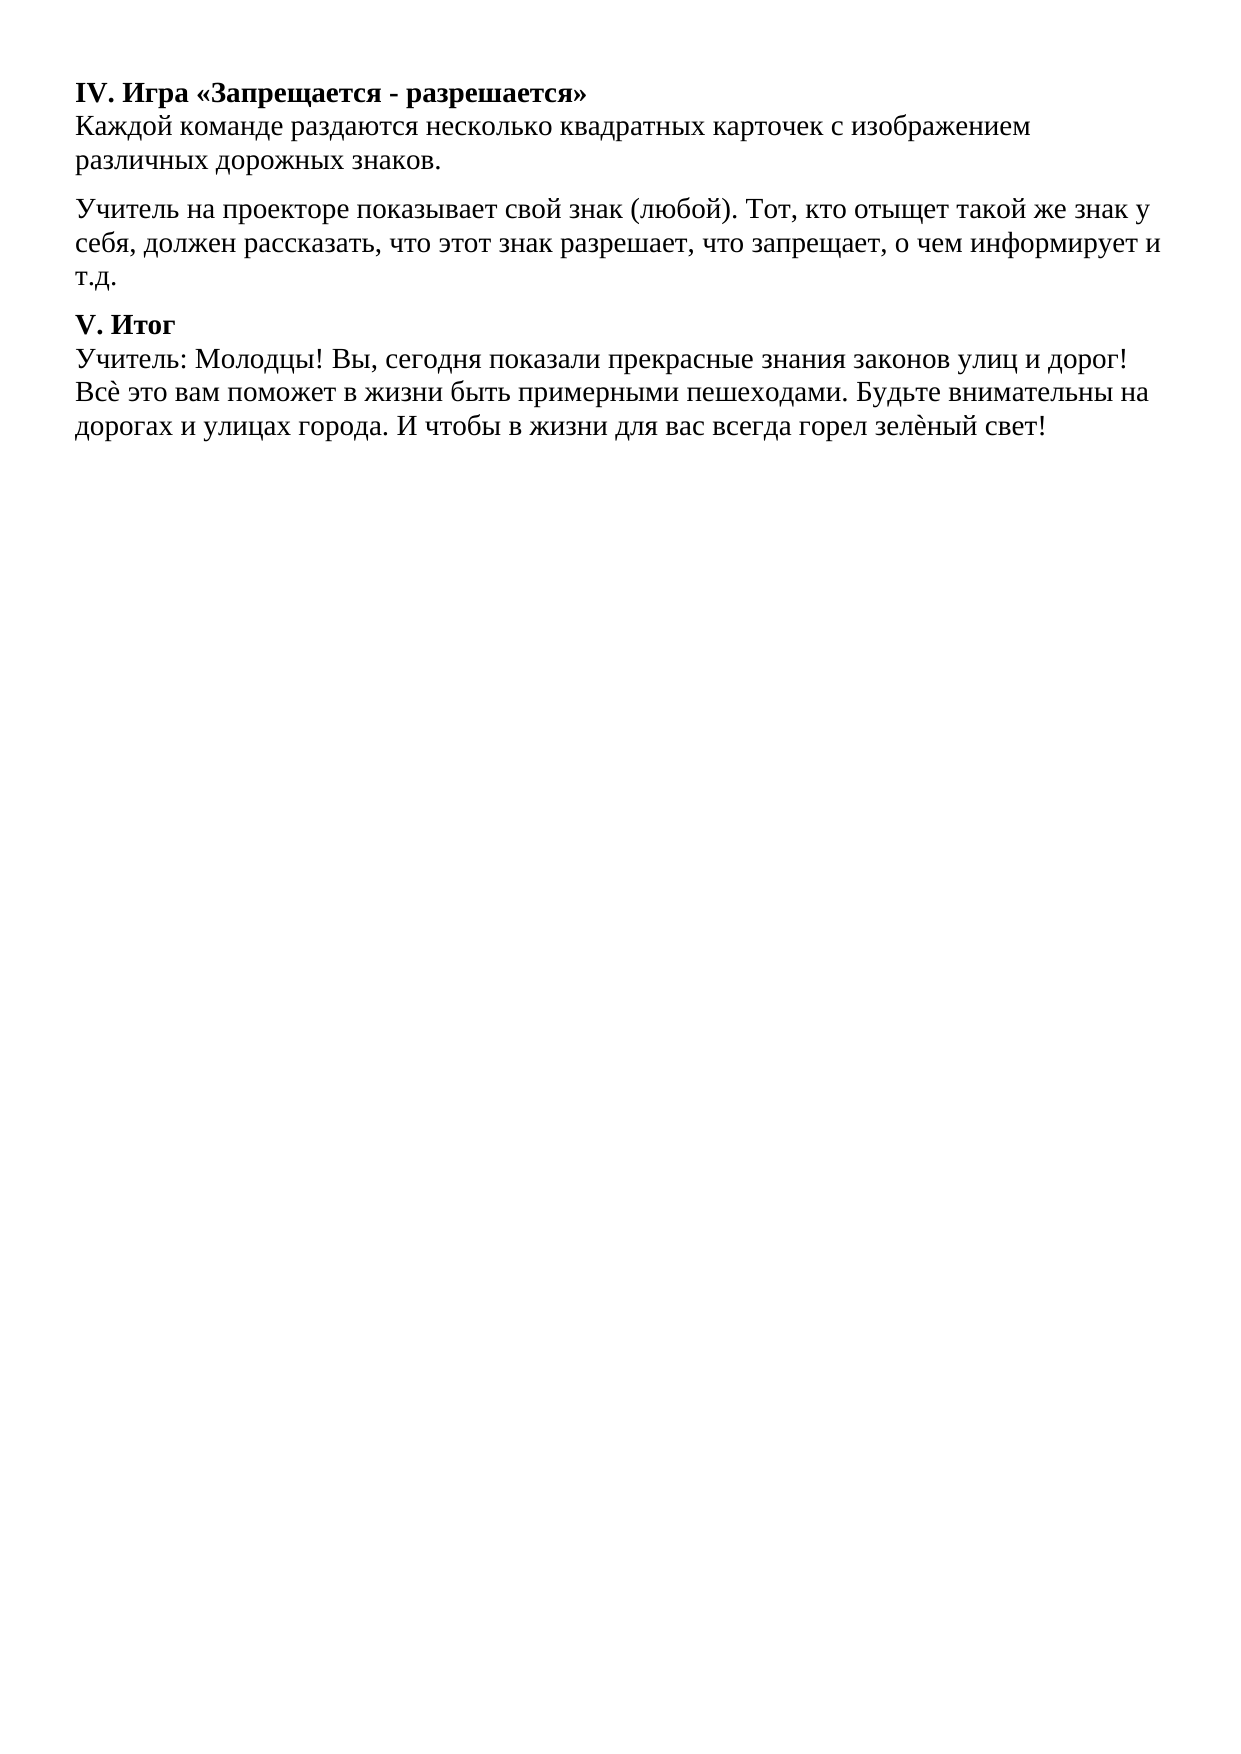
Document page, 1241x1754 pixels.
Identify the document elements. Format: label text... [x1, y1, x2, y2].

text Каждой команде раздаются несколько квадратных карточек с изображением различных дорожных знаков. [75, 108, 1165, 176]
text V. Итог [75, 307, 1165, 341]
text Учитель: Молодцы! Вы, сегодня показали прекрасные знания законов улиц и дорог! Всѐ это вам поможет в жизни быть примерными пешеходами. Будьте внимательны на дорогах и улицах города. И чтобы в жизни для вас всегда горел зелѐный свет! [75, 341, 1165, 442]
text Учитель на проекторе показывает свой знак (любой). Тот, кто отыщет такой же знак у себя, должен рассказать, что этот знак разрешает, что запрещает, о чем информирует и т.д. [75, 191, 1165, 292]
text IV. Игра «Запрещается - разрешается» [75, 75, 1165, 108]
